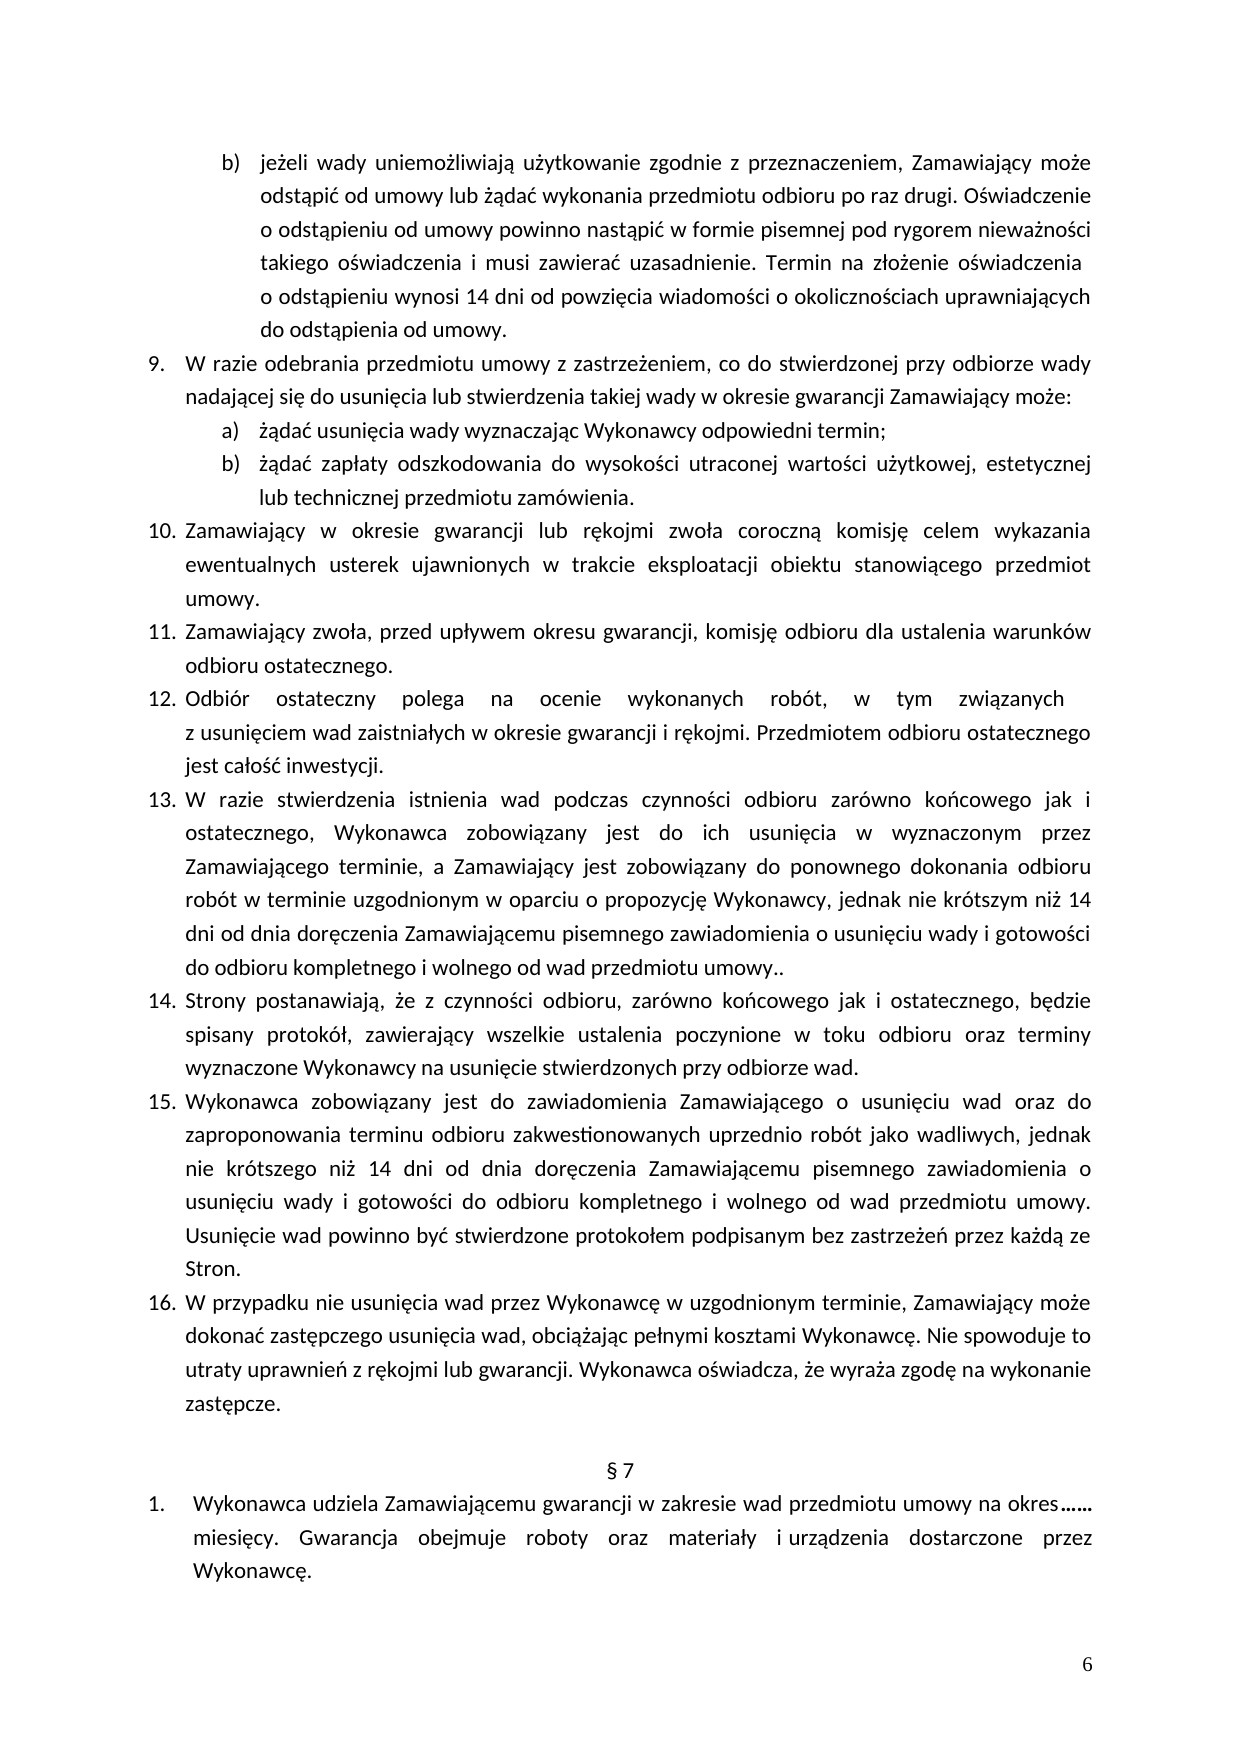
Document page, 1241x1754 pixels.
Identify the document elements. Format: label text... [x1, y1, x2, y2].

list W razie stwierdzenia istnienia wad podczas czynności odbioru zarówno końcowego jak i ostatecznego, Wykonawca zobowiązany jest do ich usunięcia w wyznaczonym przez Zamawiającego terminie, a Zamawiający jest zobowiązany do ponownego dokonania odbioru robót w terminie uzgodnionym w oparciu o propozycję Wykonawcy, jednak nie krótszym niż 14 dni od dnia doręczenia Zamawiającemu pisemnego zawiadomienia o usunięciu wady i gotowości do odbioru kompletnego i wolnego od wad przedmiotu umowy.. [148, 785, 1093, 981]
list W przypadku nie usunięcia wad przez Wykonawcę w uzgodnionym terminie, Zamawiający może dokonać zastępczego usunięcia wad, obciążając pełnymi kosztami Wykonawcę. Nie spowoduje to utraty uprawnień z rękojmi lub gwarancji. Wykonawca oświadcza, że wyraża zgodę na wykonanie zastępcze. [148, 1288, 1093, 1417]
list jeżeli wady uniemożliwiają użytkowanie zgodnie z przeznaczeniem, Zamawiający może odstąpić od umowy lub żądać wykonania przedmiotu odbioru po raz drugi. Oświadczenie o odstąpieniu od umowy powinno nastąpić w formie pisemnej pod rygorem nieważności takiego oświadczenia i musi zawierać uzasadnienie. Termin na złożenie oświadczenia o odstąpieniu wynosi 14 dni od powzięcia wiadomości o okolicznościach uprawniających do odstąpienia od umowy. [221, 148, 1093, 343]
list żądać usunięcia wady wyznaczając Wykonawcy odpowiedni termin; [221, 416, 1093, 444]
list Wykonawca zobowiązany jest do zawiadomienia Zamawiającego o usunięciu wad oraz do zaproponowania terminu odbioru zakwestionowanych uprzednio robót jako wadliwych, jednak nie krótszego niż 14 dni od dnia doręczenia Zamawiającemu pisemnego zawiadomienia o usunięciu wady i gotowości do odbioru kompletnego i wolnego od wad przedmiotu umowy. Usunięcie wad powinno być stwierdzone protokołem podpisanym bez zastrzeżeń przez każdą ze Stron. [148, 1087, 1093, 1282]
list Wykonawca udziela Zamawiającemu gwarancji w zakresie wad przedmiotu umowy na okres……miesięcy. Gwarancja obejmuje roboty oraz materiały i urządzenia dostarczone przez Wykonawcę. [148, 1489, 1093, 1584]
list Odbiór ostateczny polega na ocenie wykonanych robót, w tym związanych z usunięciem wad zaistniałych w okresie gwarancji i rękojmi. Przedmiotem odbioru ostatecznego jest całość inwestycji. [148, 684, 1093, 779]
list W razie odebrania przedmiotu umowy z zastrzeżeniem, co do stwierdzonej przy odbiorze wady nadającej się do usunięcia lub stwierdzenia takiej wady w okresie gwarancji Zamawiający może: [148, 349, 1093, 410]
list Zamawiający w okresie gwarancji lub rękojmi zwoła coroczną komisję celem wykazania ewentualnych usterek ujawnionych w trakcie eksploatacji obiektu stanowiącego przedmiot umowy. [148, 517, 1093, 612]
list Zamawiający zwoła, przed upływem okresu gwarancji, komisję odbioru dla ustalenia warunków odbioru ostatecznego. [148, 617, 1093, 679]
list żądać zapłaty odszkodowania do wysokości utraconej wartości użytkowej, estetycznej lub technicznej przedmiotu zamówienia. [221, 449, 1093, 511]
list Strony postanawiają, że z czynności odbioru, zarówno końcowego jak i ostatecznego, będzie spisany protokół, zawierający wszelkie ustalenia poczynione w toku odbioru oraz terminy wyznaczone Wykonawcy na usunięcie stwierdzonych przy odbiorze wad. [148, 986, 1093, 1081]
text § 7 [148, 1456, 1093, 1484]
